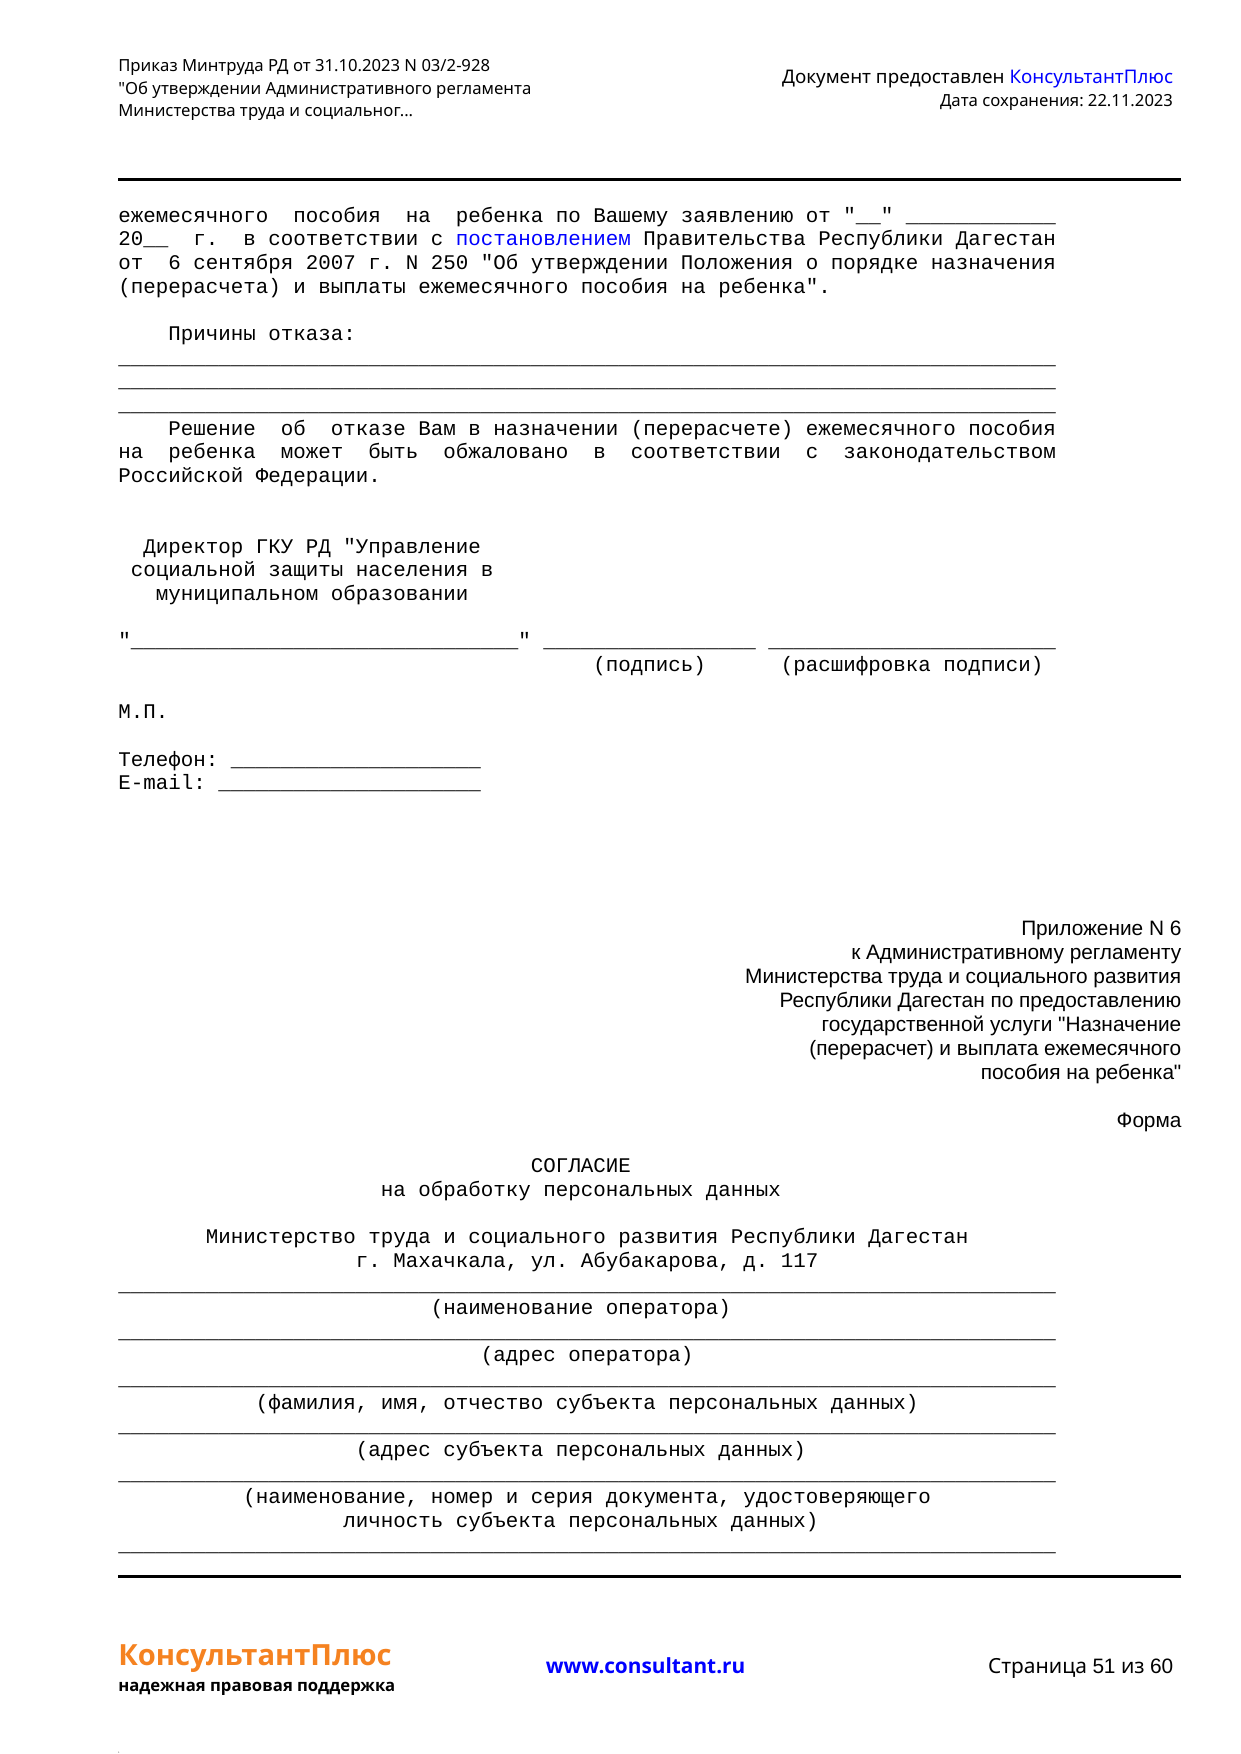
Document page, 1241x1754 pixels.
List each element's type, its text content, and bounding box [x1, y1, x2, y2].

text ___________________________________________________________________________ [118, 347, 1181, 370]
text Республики Дагестан по предоставлению [118, 988, 1181, 1012]
text (наименование оператора) [118, 1297, 1181, 1321]
text 20__ г. в соответствии с постановлением Правительства Республики Дагестан [118, 228, 1181, 252]
text от 6 сентября 2007 г. N 250 "Об утверждении Положения о порядке назначения [118, 252, 1181, 276]
text на ребенка может быть обжаловано в соответствии с законодательством [118, 441, 1181, 465]
text Российской Федерации. [118, 465, 1181, 488]
text Министерство труда и социального развития Республики Дагестан [118, 1226, 1181, 1250]
text (адрес субъекта персональных данных) [118, 1439, 1181, 1463]
text (наименование, номер и серия документа, удостоверяющего [118, 1486, 1181, 1510]
text Министерства труда и социального развития [118, 964, 1181, 988]
text ___________________________________________________________________________ [118, 1463, 1181, 1486]
text к Административному регламенту [118, 940, 1181, 964]
text ___________________________________________________________________________ [118, 1368, 1181, 1392]
text СОГЛАСИЕ [118, 1155, 1181, 1179]
text на обработку персональных данных [118, 1179, 1181, 1203]
text Телефон: ____________________ [118, 749, 1181, 772]
text Решение об отказе Вам в назначении (перерасчете) ежемесячного пособия [118, 418, 1181, 441]
text личность субъекта персональных данных) [118, 1510, 1181, 1534]
text Причины отказа: [118, 323, 1181, 347]
text пособия на ребенка" [118, 1059, 1181, 1083]
text муниципальном образовании [118, 583, 1181, 607]
text М.П. [118, 701, 1181, 725]
text (адрес оператора) [118, 1344, 1181, 1368]
text (подпись) (расшифровка подписи) [118, 654, 1181, 678]
text (перерасчета) и выплаты ежемесячного пособия на ребенка". [118, 276, 1181, 299]
text ___________________________________________________________________________ [118, 370, 1181, 394]
text ___________________________________________________________________________ [118, 1415, 1181, 1439]
text Приложение N 6 [118, 916, 1181, 940]
text ___________________________________________________________________________ [118, 1273, 1181, 1297]
text социальной защиты населения в [118, 559, 1181, 583]
text Форма [118, 1107, 1181, 1131]
text E-mail: _____________________ [118, 772, 1181, 796]
text ___________________________________________________________________________ [118, 1321, 1181, 1344]
text Директор ГКУ РД "Управление [118, 536, 1181, 559]
text государственной услуги "Назначение [118, 1012, 1181, 1036]
text "_______________________________" _________________ _______________________ [118, 630, 1181, 654]
text (перерасчет) и выплата ежемесячного [118, 1036, 1181, 1059]
text ежемесячного пособия на ребенка по Вашему заявлению от "__" ____________ [118, 205, 1181, 228]
text (фамилия, имя, отчество субъекта персональных данных) [118, 1392, 1181, 1415]
text ___________________________________________________________________________ [118, 394, 1181, 418]
text г. Махачкала, ул. Абубакарова, д. 117 [118, 1250, 1181, 1273]
text ___________________________________________________________________________ [118, 1534, 1181, 1557]
